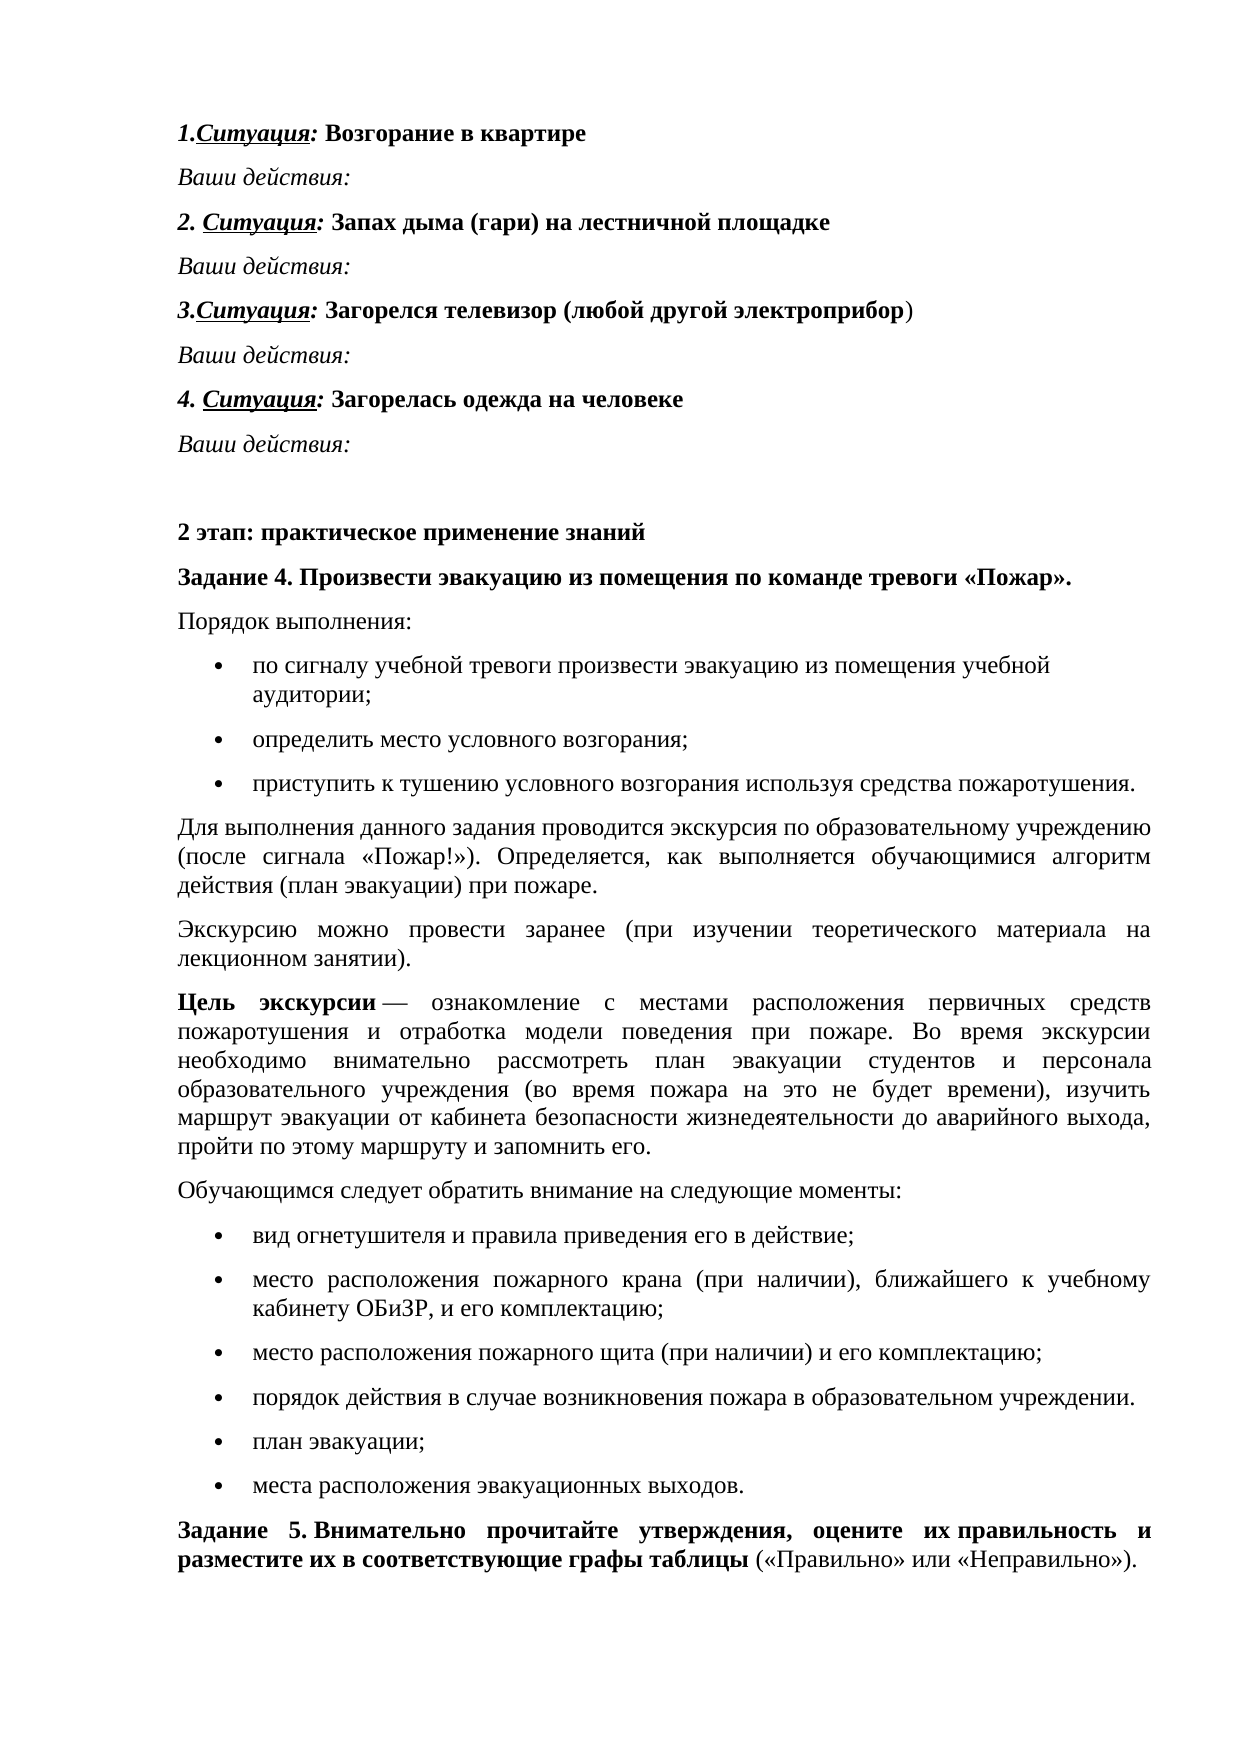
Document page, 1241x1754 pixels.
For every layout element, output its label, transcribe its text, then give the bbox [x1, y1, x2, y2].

text 4. Ситуация: Загорелась одежда на человеке [177, 384, 1152, 413]
list место расположения пожарного крана (при наличии), ближайшего к учебному кабинету ОБиЗР, и его комплектацию; [215, 1264, 1152, 1322]
text Порядок выполнения: [177, 606, 1152, 635]
list по сигналу учебной тревоги произвести эвакуацию из помещения учебной аудитории; [215, 651, 1152, 708]
text Обучающимся следует обратить внимание на следующие моменты: [177, 1176, 1152, 1204]
text Для выполнения данного задания проводится экскурсия по образовательному учреждению (после сигнала «Пожар!»). Определяется, как выполняется обучающимися алгоритм действия (план эвакуации) при пожаре. [177, 812, 1152, 899]
text Ваши действия: [177, 340, 1152, 369]
text Ваши действия: [177, 429, 1152, 457]
list определить место условного возгорания; [215, 724, 1152, 752]
text Задание 5. Внимательно прочитайте утверждения, оцените их правильность и разместите их в соответствующие графы таблицы («Правильно» или «Неправильно»). [177, 1515, 1152, 1572]
text 1.Ситуация: Возгорание в квартире [177, 118, 1152, 147]
list место расположения пожарного щита (при наличии) и его комплектацию; [215, 1337, 1152, 1366]
text Цель экскурсии — ознакомление с местами расположения первичных средств пожаротушения и отработка модели поведения при пожаре. Во время экскурсии необходимо внимательно рассмотреть план эвакуации студентов и персонала образовательного учреждения (во время пожара на это не будет времени), изучить маршрут эвакуации от кабинета безопасности жизнедеятельности до аварийного выхода, пройти по этому маршруту и запомнить его. [177, 987, 1152, 1160]
text Ваши действия: [177, 251, 1152, 280]
text Экскурсию можно провести заранее (при изучении теоретического материала на лекционном занятии). [177, 914, 1152, 972]
list план эвакуации; [215, 1426, 1152, 1455]
list приступить к тушению условного возгорания используя средства пожаротушения. [215, 768, 1152, 797]
list порядок действия в случае возникновения пожара в образовательном учреждении. [215, 1382, 1152, 1411]
text Задание 4. Произвести эвакуацию из помещения по команде тревоги «Пожар». [177, 562, 1152, 591]
text 2 этап: практическое применение знаний [177, 517, 1152, 546]
text Ваши действия: [177, 162, 1152, 191]
list места расположения эвакуационных выходов. [215, 1471, 1152, 1499]
text 3.Ситуация: Загорелся телевизор (любой другой электроприбор) [177, 296, 1152, 324]
list вид огнетушителя и правила приведения его в действие; [215, 1220, 1152, 1249]
text 2. Ситуация: Запах дыма (гари) на лестничной площадке [177, 207, 1152, 236]
